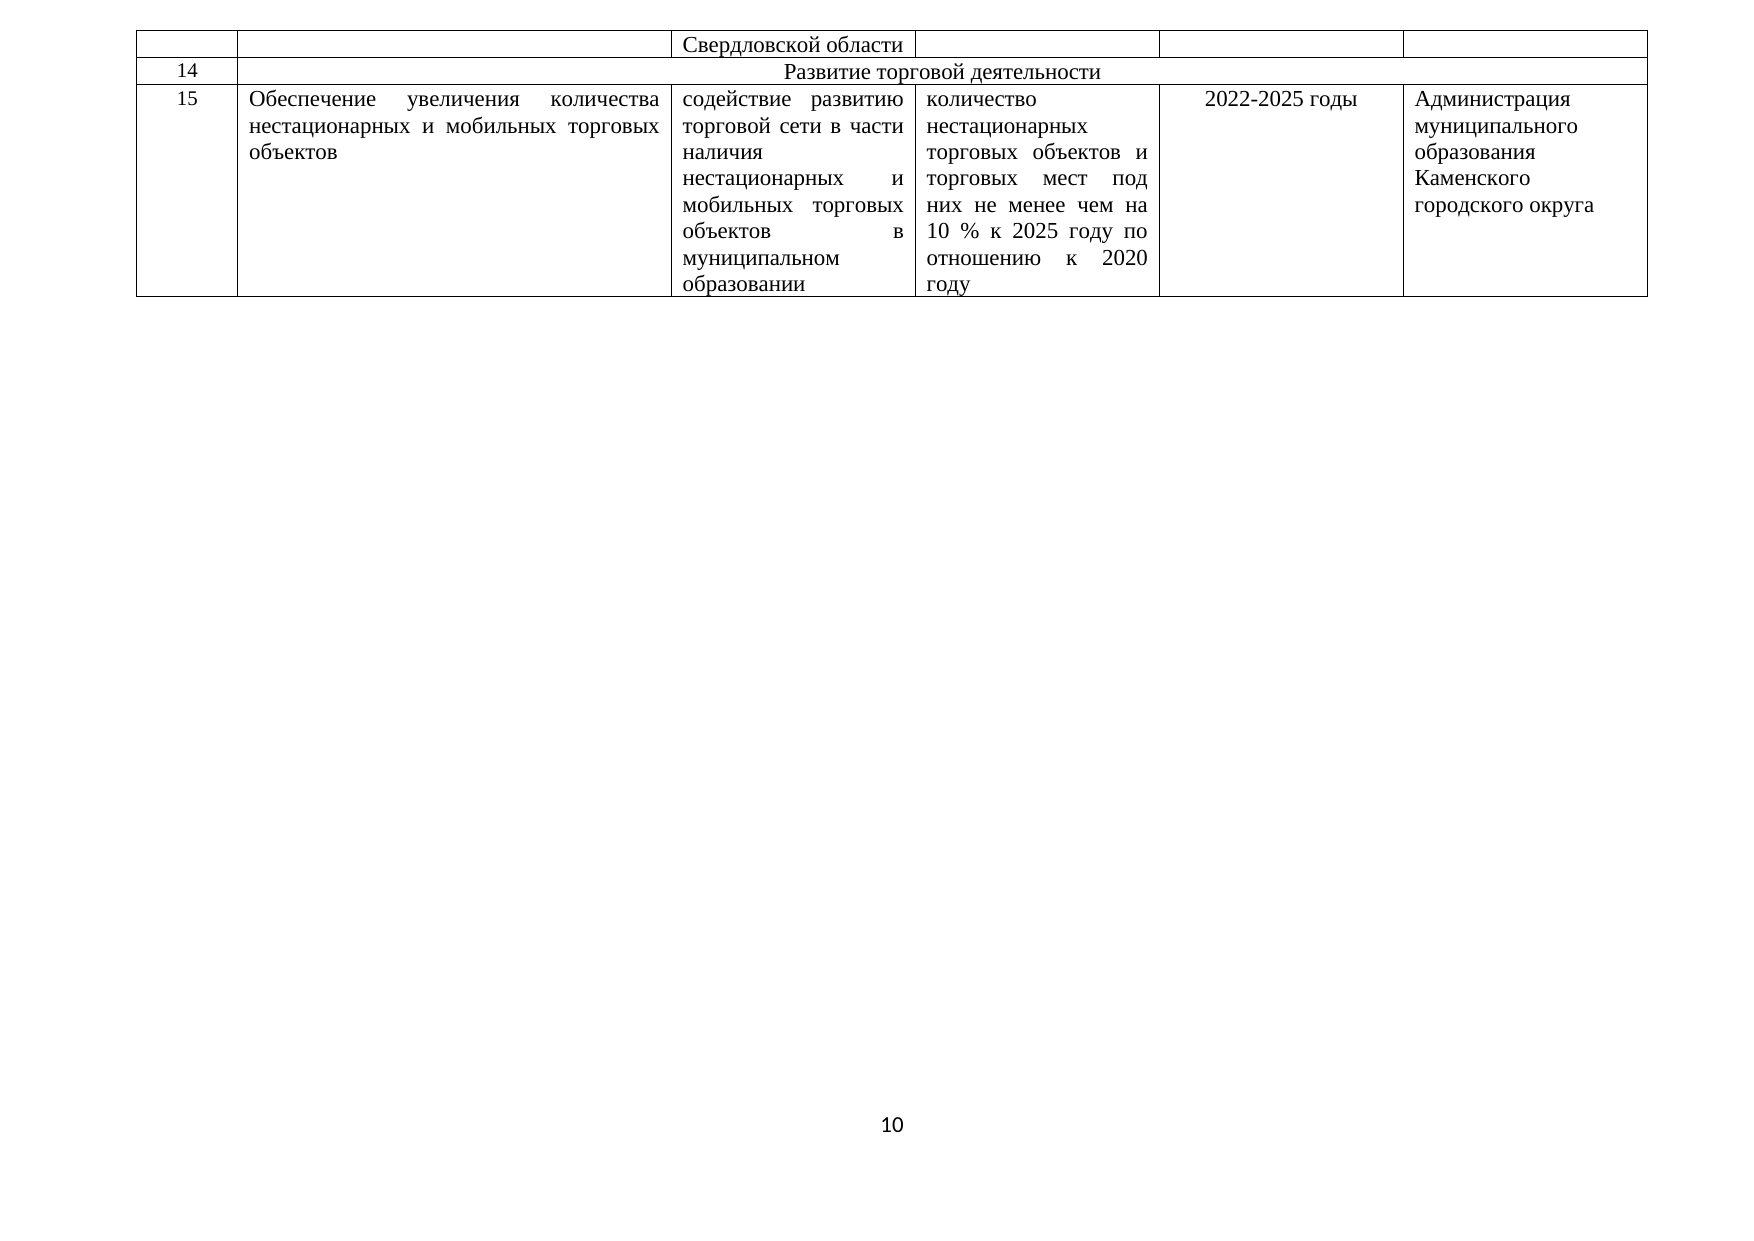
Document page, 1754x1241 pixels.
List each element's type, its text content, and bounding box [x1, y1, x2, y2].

table_cell 14 [137, 58, 237, 84]
table_cell [137, 31, 237, 57]
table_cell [1404, 85, 1647, 296]
table_cell Обеспечение увеличения количества нестационарных и мобильных торговых объектов [238, 85, 671, 296]
table_cell содействие развитию торговой сети в части наличия нестационарных и мобильных торговых объектов в муниципальном образовании [672, 85, 915, 296]
table_cell количество нестационарных торговых объектов и торговых мест под них не менее чем на 10 % к 2025 году по отношению к 2020 году [916, 85, 1159, 296]
table_cell 15 [137, 85, 237, 296]
table_cell 2022-2025 годы [1160, 85, 1403, 296]
table_cell Развитие торговой деятельности [238, 58, 1647, 84]
